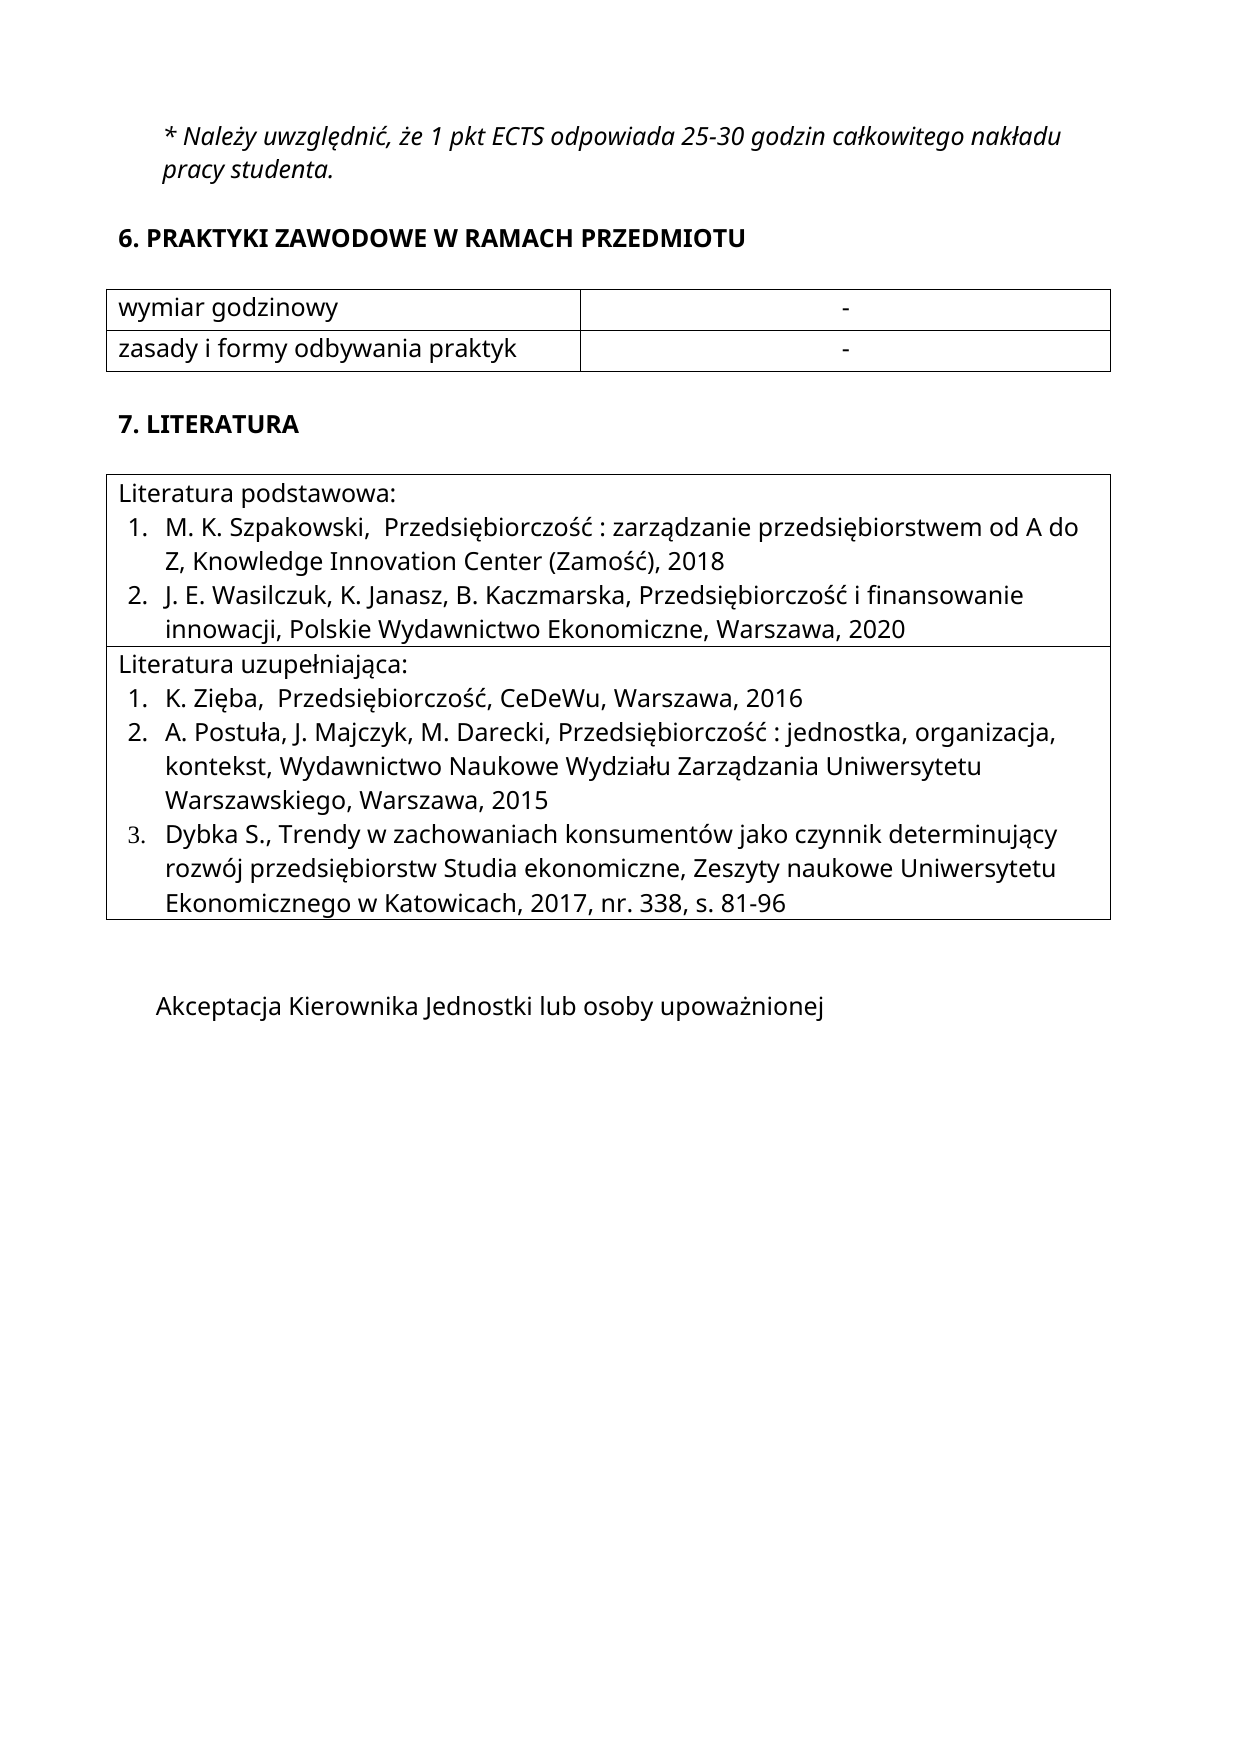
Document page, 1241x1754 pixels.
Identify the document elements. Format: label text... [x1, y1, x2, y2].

table_cell Literatura uzupełniająca: K. Zięba, Przedsiębiorczość, CeDeWu, Warszawa, 2016 A. Postuła, J. Majczyk, M. Darecki, Przedsiębiorczość : jednostka, organizacja, kontekst, Wydawnictwo Naukowe Wydziału Zarządzania Uniwersytetu Warszawskiego, Warszawa, 2015 Dybka S., Trendy w zachowaniach konsumentów jako czynnik determinujący rozwój przedsiębiorstw Studia ekonomiczne, Zeszyty naukowe Uniwersytetu Ekonomicznego w Katowicach, 2017, nr. 338, s. 81-96 [107, 647, 1110, 919]
table_cell zasady i formy odbywania praktyk [107, 331, 580, 371]
text * Należy uwzględnić, że 1 pkt ECTS odpowiada 25-30 godzin całkowitego nakładu pracy studenta. [162, 118, 1122, 186]
table_header - [581, 290, 1110, 330]
table_cell - [581, 331, 1110, 371]
text 7. LITERATURA [118, 406, 1122, 440]
text Akceptacja Kierownika Jednostki lub osoby upoważnionej [156, 988, 1122, 1022]
table_header Literatura podstawowa: M. K. Szpakowski, Przedsiębiorczość : zarządzanie przedsiębiorstwem od A do Z, Knowledge Innovation Center (Zamość), 2018 J. E. Wasilczuk, K. Janasz, B. Kaczmarska, Przedsiębiorczość i finansowanie innowacji, Polskie Wydawnictwo Ekonomiczne, Warszawa, 2020 [107, 475, 1110, 646]
text 6. PRAKTYKI ZAWODOWE W RAMACH PRZEDMIOTU [118, 220, 1122, 254]
table_header wymiar godzinowy [107, 290, 580, 330]
